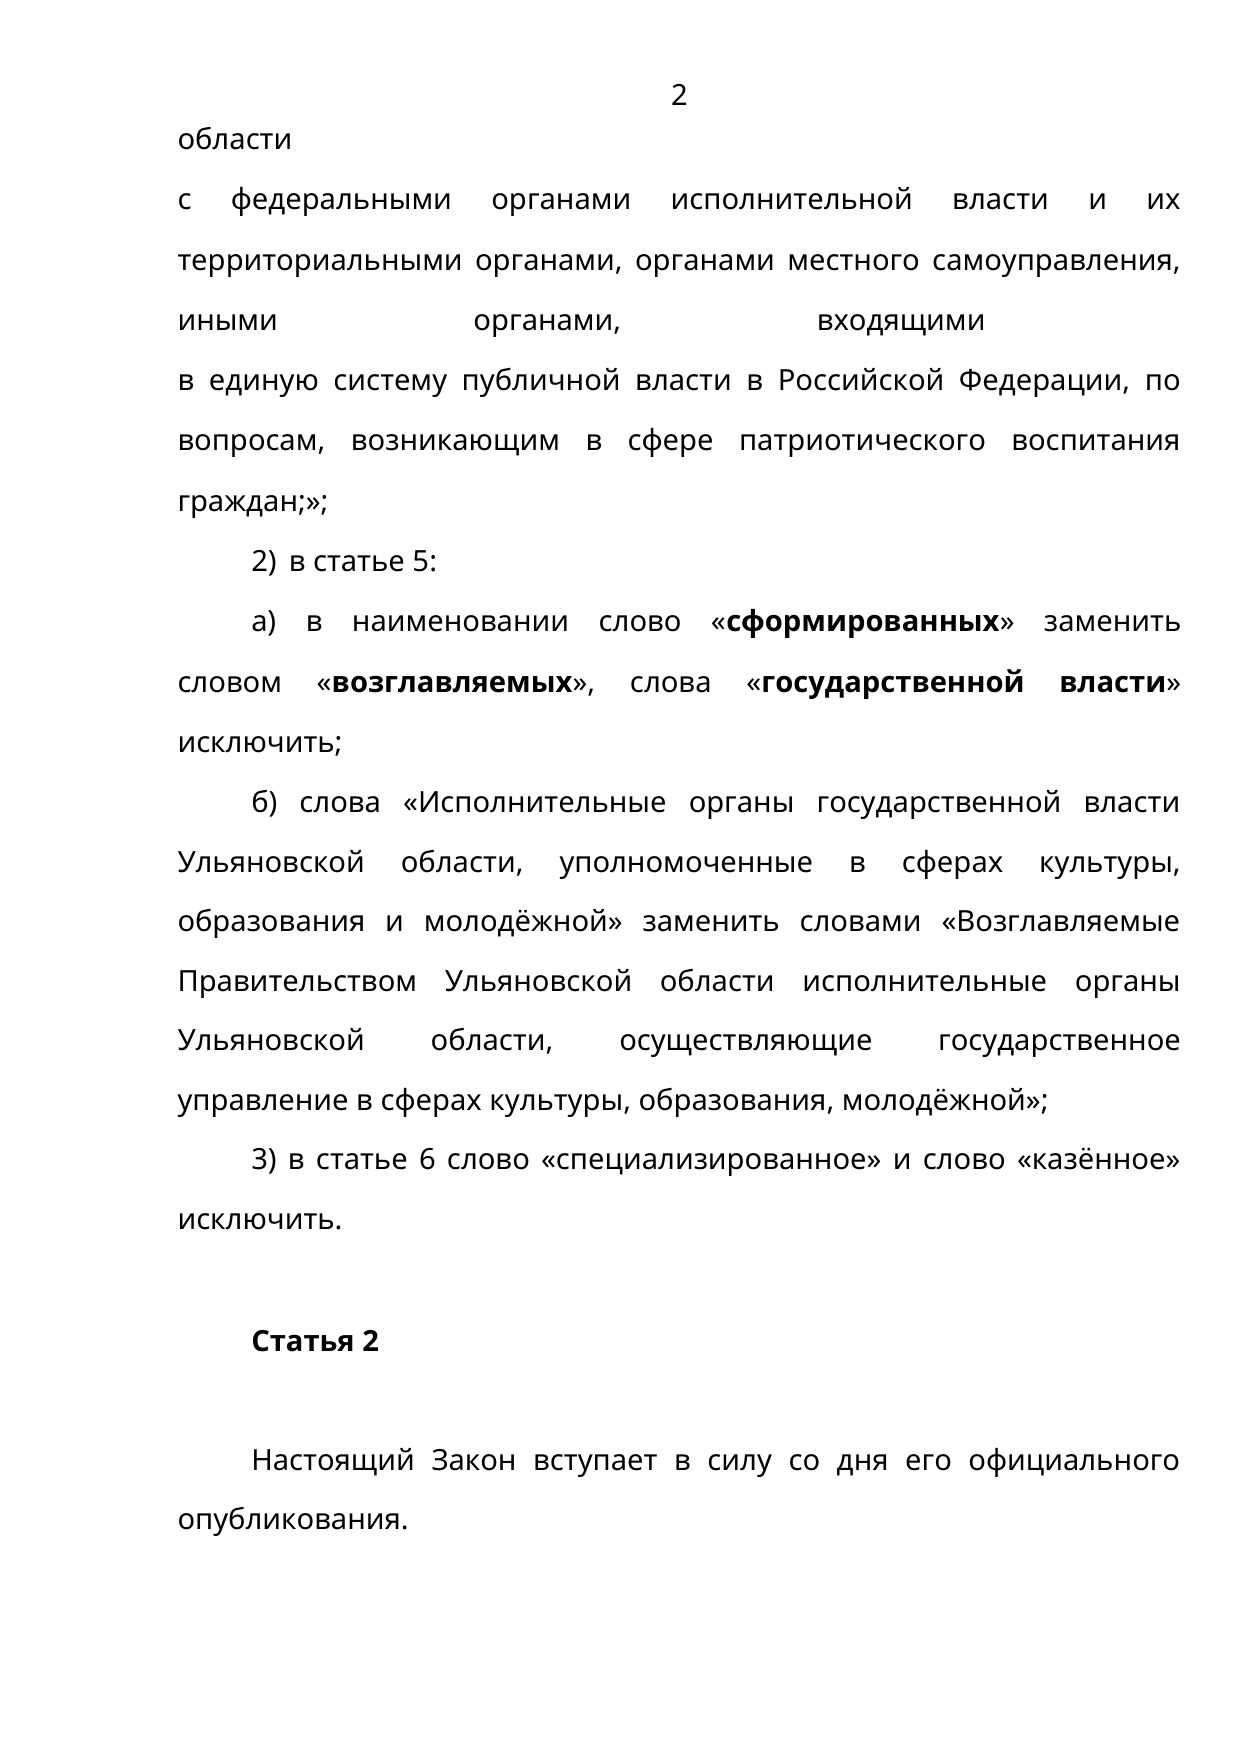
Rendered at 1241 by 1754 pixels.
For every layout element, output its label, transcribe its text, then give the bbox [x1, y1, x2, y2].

list в статье 5: [251, 540, 1181, 580]
text Статья 2 [177, 1320, 1181, 1359]
text Настоящий Закон вступает в силу со дня его официального опубликования. [177, 1439, 1181, 1538]
text а) в наименовании слово «сформированных» заменить словом «возглавляемых», слова «государственной власти» исключить; [177, 601, 1181, 761]
text б) слова «Исполнительные органы государственной власти Ульяновской области, уполномоченные в сферах культуры, образования и молодёжной» заменить словами «Возглавляемые Правительством Ульяновской области исполнительные органы Ульяновской области, осуществляющие государственное управление в сферах культуры, образования, молодёжной»; [177, 782, 1181, 1119]
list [177, 118, 1181, 520]
text 3) в статье 6 слово «специализированное» и слово «казённое» исключить. [177, 1138, 1181, 1238]
